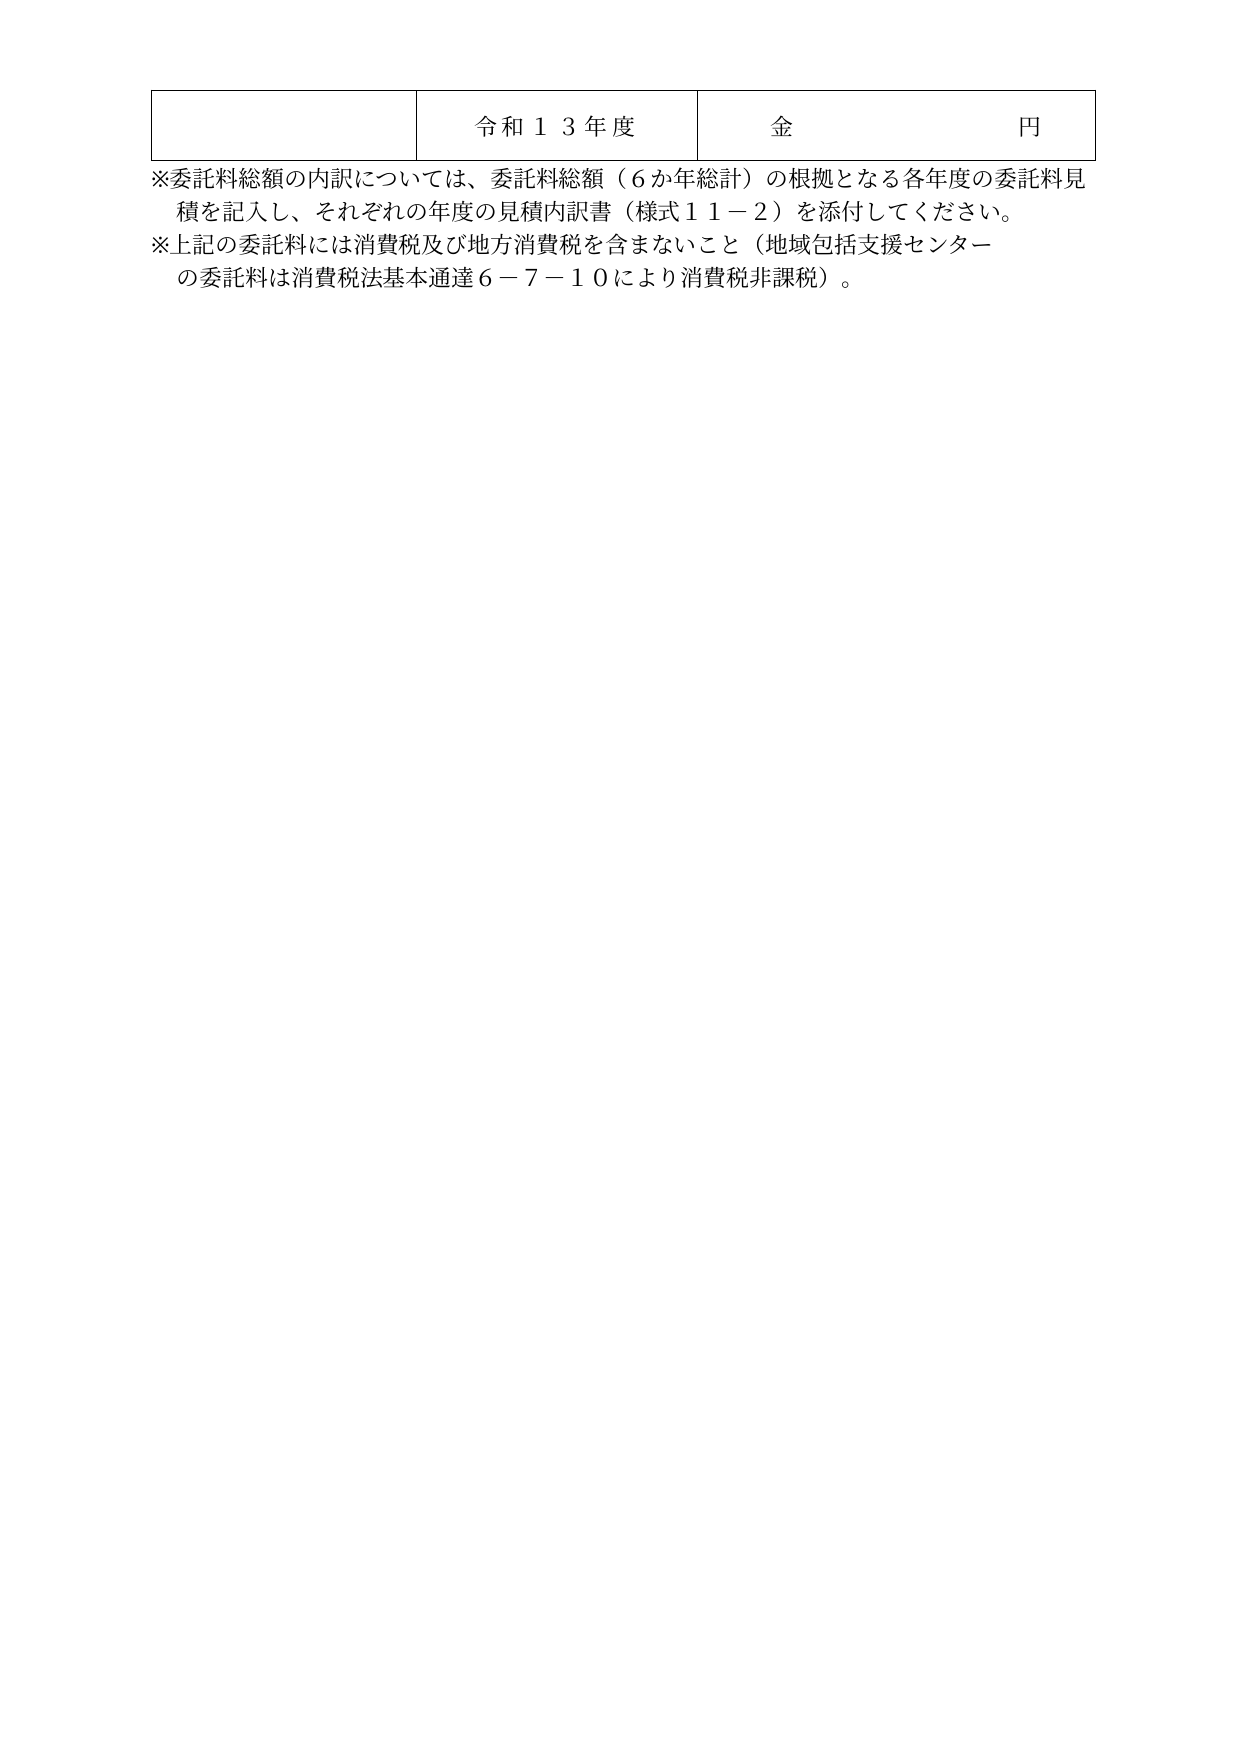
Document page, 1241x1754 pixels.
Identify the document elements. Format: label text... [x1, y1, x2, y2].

text の委託料は消費税法基本通達６－７－１０により消費税非課税）。 [151, 261, 1089, 293]
table_cell 令和１３年度 [417, 91, 697, 160]
table_cell 金 円 [698, 91, 1095, 160]
text ※委託料総額の内訳については、委託料総額（６か年総計）の根拠となる各年度の委託料見積を記入し、それぞれの年度の見積内訳書（様式１１－２）を添付してください。 [151, 161, 1089, 227]
text ※上記の委託料には消費税及び地方消費税を含まないこと（地域包括支援センター [151, 227, 1089, 261]
